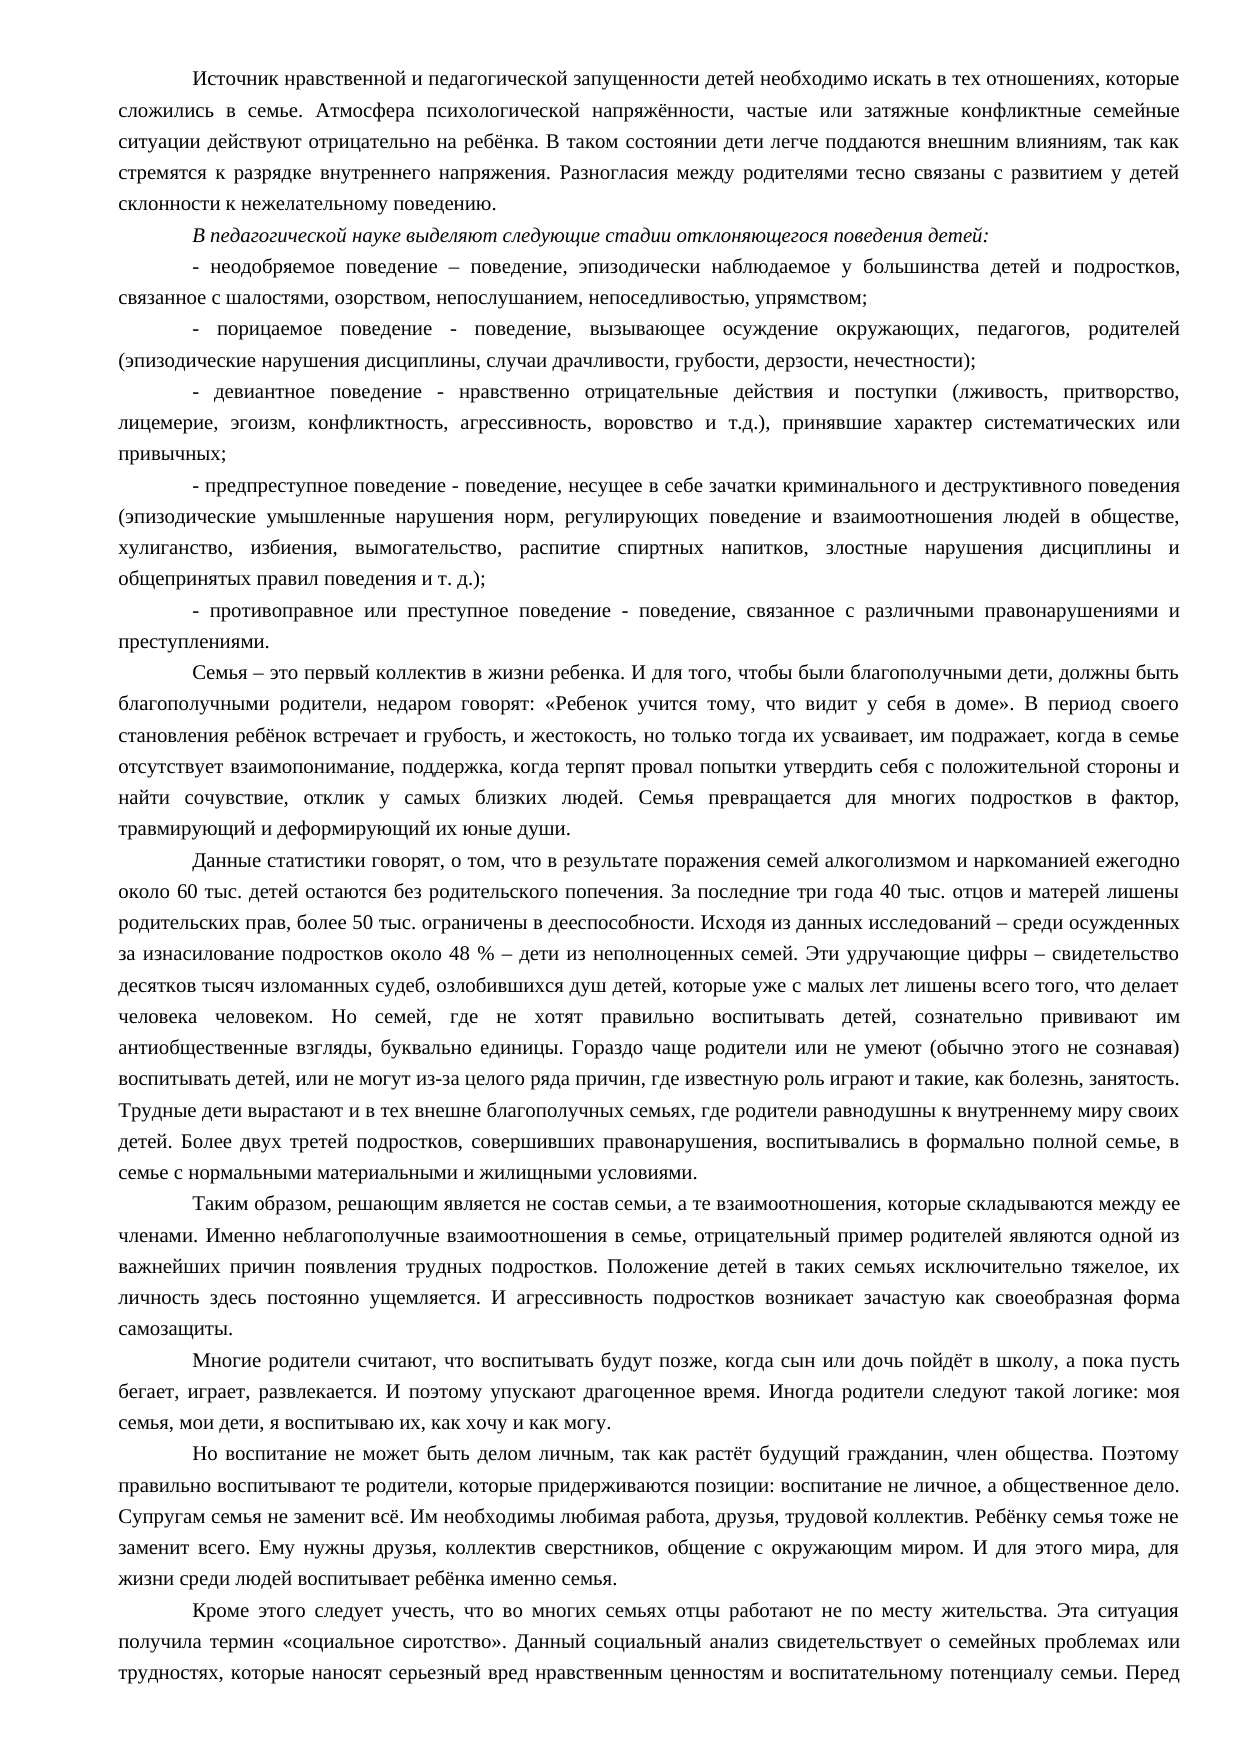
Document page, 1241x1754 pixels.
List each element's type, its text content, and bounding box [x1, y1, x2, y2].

text - противоправное или преступное поведение - поведение, связанное с различными правонарушениями и преступлениями. [118, 590, 1181, 653]
text Источник нравственной и педагогической запущенности детей необходимо искать в тех отношениях, которые сложились в семье. Атмосфера психологической напряжённости, частые или затяжные конфликтные семейные ситуации действуют отрицательно на ребёнка. В таком состоянии дети легче поддаются внешним влияниям, так как стремятся к разрядке внутреннего напряжения. Разногласия между родителями тесно связаны с развитием у детей склонности к нежелательному поведению. [118, 59, 1181, 215]
text Семья – это первый коллектив в жизни ребенка. И для того, чтобы были благополучными дети, должны быть благополучными родители, недаром говорят: «Ребенок учится тому, что видит у себя в доме». В период своего становления ребёнок встречает и грубость, и жестокость, но только тогда их усваивает, им подражает, когда в семье отсутствует взаимопонимание, поддержка, когда терпят провал попытки утвердить себя с положительной стороны и найти сочувствие, отклик у самых близких людей. Семья превращается для многих подростков в фактор, травмирующий и деформирующий их юные души. [118, 653, 1181, 840]
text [118, 1590, 1181, 1684]
text - предпреступное поведение - поведение, несущее в себе зачатки криминального и деструктивного поведения (эпизодические умышленные нарушения норм, регулирующих поведение и взаимоотношения людей в обществе, хулиганство, избиения, вымогательство, распитие спиртных напитков, злостные нарушения дисциплины и общепринятых правил поведения и т. д.); [118, 465, 1181, 590]
text Данные статистики говорят, о том, что в результате поражения семей алкоголизмом и наркоманией ежегодно около 60 тыс. детей остаются без родительского попечения. За последние три года 40 тыс. отцов и матерей лишены родительских прав, более 50 тыс. ограничены в дееспособности. Исходя из данных исследований – среди осужденных за изнасилование подростков около 48 % – дети из неполноценных семей. Эти удручающие цифры – свидетельство десятков тысяч изломанных судеб, озлобившихся душ детей, которые уже с малых лет лишены всего того, что делает человека человеком. Но семей, где не хотят правильно воспитывать детей, сознательно прививают им антиобщественные взгляды, буквально единицы. Гораздо чаще родители или не умеют (обычно этого не сознавая) воспитывать детей, или не могут из-за целого ряда причин, где известную роль играют и такие, как болезнь, занятость. Трудные дети вырастают и в тех внешне благополучных семьях, где родители равнодушны к внутреннему миру своих детей. Более двух третей подростков, совершивших правонарушения, воспитывались в формально полной семье, в семье с нормальными материальными и жилищными условиями. [118, 840, 1181, 1184]
text Многие родители считают, что воспитывать будут позже, когда сын или дочь пойдёт в школу, а пока пусть бегает, играет, развлекается. И поэтому упускают драгоценное время. Иногда родители следуют такой логике: моя семья, мои дети, я воспитываю их, как хочу и как могу. [118, 1340, 1181, 1434]
text - неодобряемое поведение – поведение, эпизодически наблюдаемое у большинства детей и подростков, связанное с шалостями, озорством, непослушанием, непоседливостью, упрямством; [118, 247, 1181, 309]
text Таким образом, решающим является не состав семьи, а те взаимоотношения, которые складываются между ее членами. Именно неблагополучные взаимоотношения в семье, отрицательный пример родителей являются одной из важнейших причин появления трудных подростков. Положение детей в таких семьях исключительно тяжелое, их личность здесь постоянно ущемляется. И агрессивность подростков возникает зачастую как своеобразная форма самозащиты. [118, 1184, 1181, 1340]
text В педагогической науке выделяют следующие стадии отклоняющегося поведения детей: [118, 215, 1181, 247]
text - девиантное поведение - нравственно отрицательные действия и поступки (лживость, притворство, лицемерие, эгоизм, конфликтность, агрессивность, воровство и т.д.), принявшие характер систематических или привычных; [118, 372, 1181, 465]
text Но воспитание не может быть делом личным, так как растёт будущий гражданин, член общества. Поэтому правильно воспитывают те родители, которые придерживаются позиции: воспитание не личное, а общественное дело. Супругам семья не заменит всё. Им необходимы любимая работа, друзья, трудовой коллектив. Ребёнку семья тоже не заменит всего. Ему нужны друзья, коллектив сверстников, общение с окружающим миром. И для этого мира, для жизни среди людей воспитывает ребёнка именно семья. [118, 1434, 1181, 1590]
text - порицаемое поведение - поведение, вызывающее осуждение окружающих, педагогов, родителей (эпизодические нарушения дисциплины, случаи драчливости, грубости, дерзости, нечестности); [118, 309, 1181, 372]
